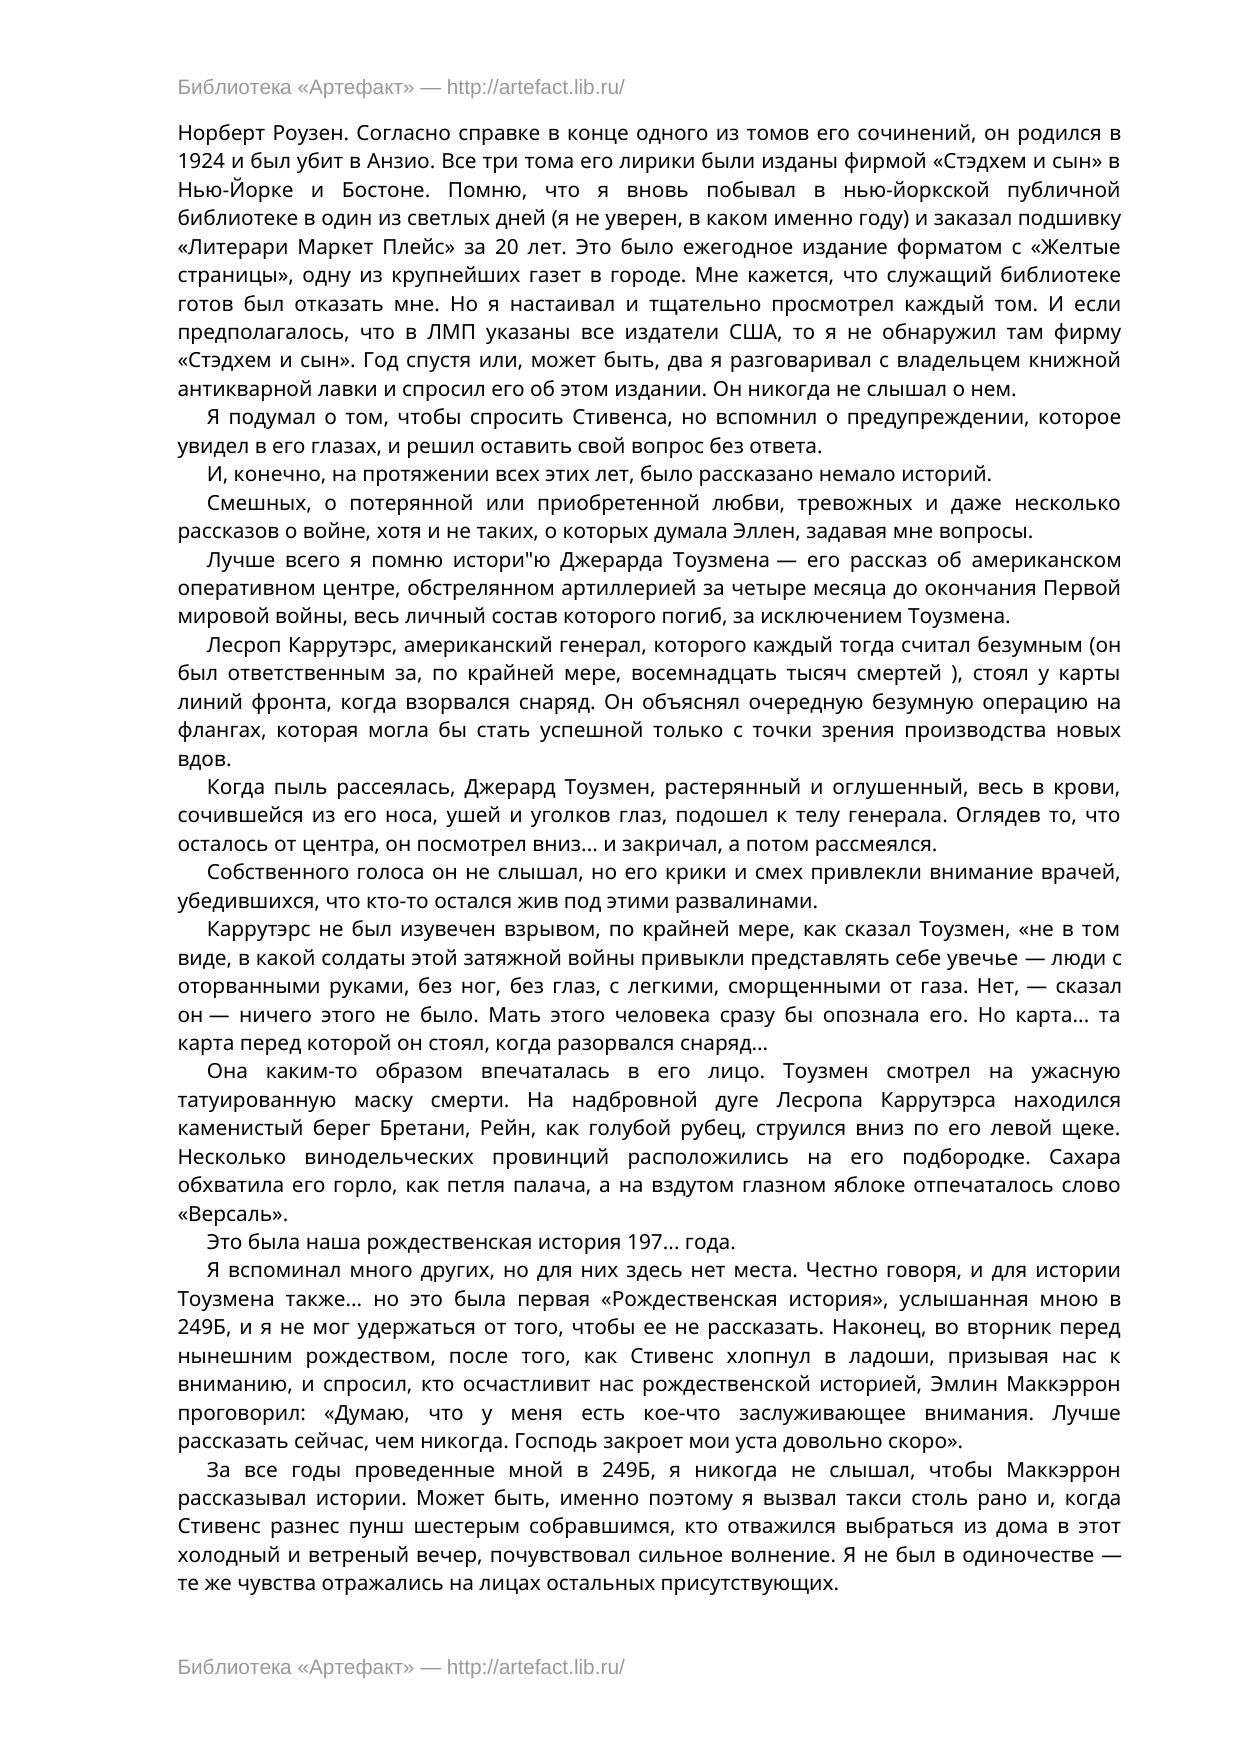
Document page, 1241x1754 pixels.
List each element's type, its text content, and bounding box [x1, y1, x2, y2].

text Я вспоминал много других, но для них здесь нет места. Честно говоря, и для истории Тоузмена также... но это была первая «Рождественская история», услышанная мною в 249Б, и я не мог удержаться от того, чтобы ее не рассказать. Наконец, во вторник перед нынешним рождеством, после того, как Стивенс хлопнул в ладоши, призывая нас к вниманию, и спросил, кто осчастливит нас рождественской историей, Эмлин Маккэррон проговорил: «Думаю, что у меня есть кое-что заслуживающее внимания. Лучше рассказать сейчас, чем никогда. Господь закроет мои уста довольно скоро». [177, 1256, 1122, 1455]
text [177, 118, 1122, 402]
text За все годы проведенные мной в 249Б, я никогда не слышал, чтобы Маккэррон рассказывал истории. Может быть, именно поэтому я вызвал такси столь рано и, когда Стивенс разнес пунш шестерым собравшимся, кто отважился выбраться из дома в этот холодный и ветреный вечер, почувствовал сильное волнение. Я не был в одиночестве — те же чувства отражались на лицах остальных присутствующих. [177, 1455, 1122, 1597]
text Собственного голоса он не слышал, но его крики и смех привлекли внимание врачей, убедившихся, что кто-то остался жив под этими развалинами. [177, 857, 1122, 914]
text Лесроп Каррутэрс, американский генерал, которого каждый тогда считал безумным (он был ответственным за, по крайней мере, восемнадцать тысяч смертей ), стоял у карты линий фронта, когда взорвался снаряд. Он объяснял очередную безумную операцию на флангах, которая могла бы стать успешной только с точки зрения производства новых вдов. [177, 630, 1122, 772]
text Смешных, о потерянной или приобретенной любви, тревожных и даже несколько рассказов о войне, хотя и не таких, о которых думала Эллен, задавая мне вопросы. [177, 488, 1122, 545]
text Когда пыль рассеялась, Джерард Тоузмен, растерянный и оглушенный, весь в крови, сочившейся из его носа, ушей и уголков глаз, подошел к телу генерала. Оглядев то, что осталось от центра, он посмотрел вниз... и закричал, а потом рассмеялся. [177, 772, 1122, 857]
text И, конечно, на протяжении всех этих лет, было рассказано немало историй. [177, 459, 1122, 488]
text Она каким-то образом впечаталась в его лицо. Тоузмен смотрел на ужасную татуированную маску смерти. На надбровной дуге Лесропа Каррутэрса находился каменистый берег Бретани, Рейн, как голубой рубец, струился вниз по его левой щеке. Несколько винодельческих провинций расположились на его подбородке. Сахара обхватила его горло, как петля палача, а на вздутом глазном яблоке отпечаталось слово «Версаль». [177, 1057, 1122, 1227]
text Я подумал о том, чтобы спросить Стивенса, но вспомнил о предупреждении, которое увидел в его глазах, и решил оставить свой вопрос без ответа. [177, 402, 1122, 459]
text Это была наша рождественская история 197... года. [177, 1227, 1122, 1256]
text Лучше всего я помню истори"ю Джерарда Тоузмена — его рассказ об американском оперативном центре, обстрелянном артиллерией за четыре месяца до окончания Первой мировой войны, весь личный состав которого погиб, за исключением Тоузмена. [177, 545, 1122, 630]
text Каррутэрс не был изувечен взрывом, по крайней мере, как сказал Тоузмен, «не в том виде, в какой солдаты этой затяжной войны привыкли представлять себе увечье — люди с оторванными руками, без ног, без глаз, с легкими, сморщенными от газа. Нет, — сказал он — ничего этого не было. Мать этого человека сразу бы опознала его. Но карта... та карта перед которой он стоял, когда разорвался снаряд... [177, 914, 1122, 1057]
